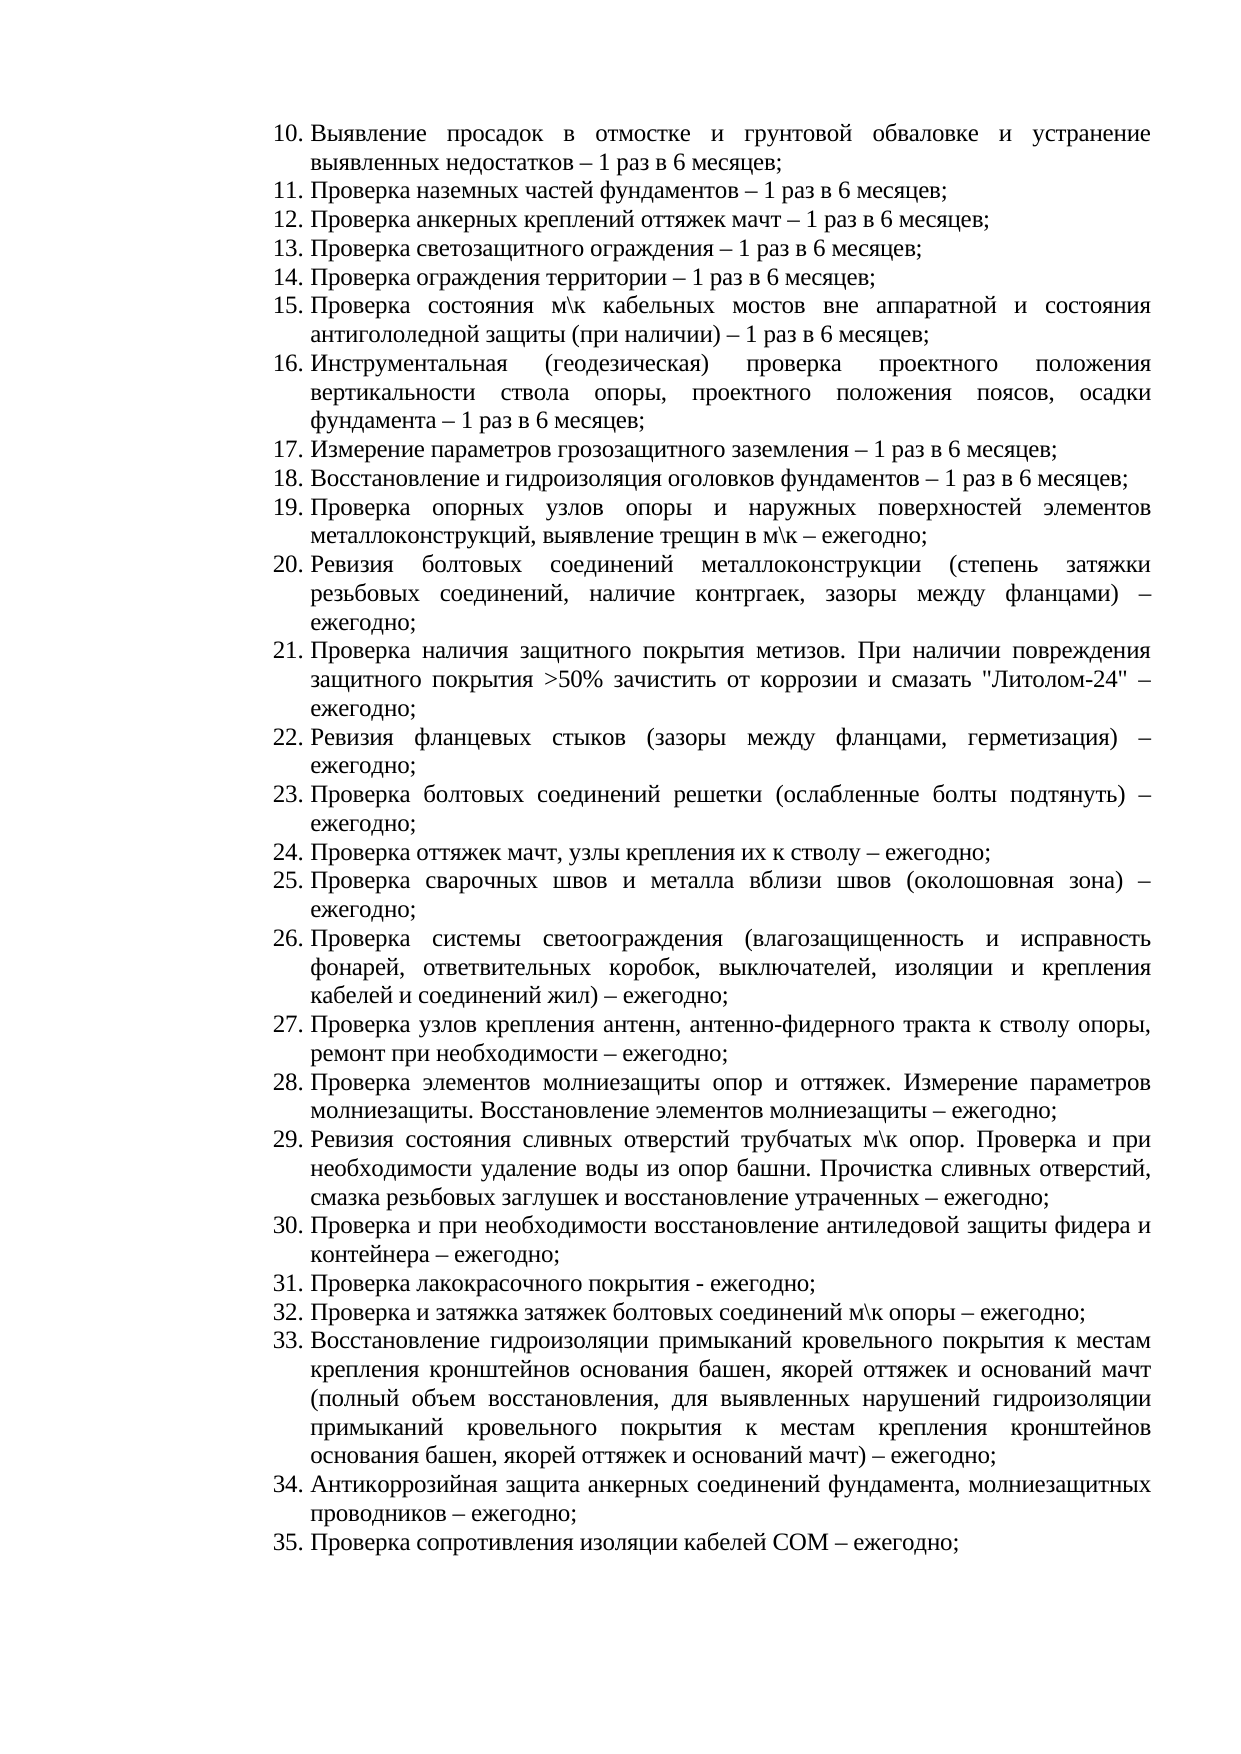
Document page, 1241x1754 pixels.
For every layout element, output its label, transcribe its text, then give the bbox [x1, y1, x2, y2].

list Проверка состояния м\к кабельных мостов вне аппаратной и состояния антигололедной защиты (при наличии) – 1 раз в 6 месяцев; [273, 291, 1152, 348]
list Восстановление гидроизоляции примыканий кровельного покрытия к местам крепления кронштейнов основания башен, якорей оттяжек и оснований мачт (полный объем восстановления, для выявленных нарушений гидроизоляции примыканий кровельного покрытия к местам крепления кронштейнов основания башен, якорей оттяжек и оснований мачт) – ежегодно; [273, 1326, 1152, 1469]
list Проверка сварочных швов и металла вблизи швов (околошовная зона) – ежегодно; [273, 866, 1152, 923]
list Проверка ограждения территории – 1 раз в 6 месяцев; [273, 262, 1152, 291]
list Проверка анкерных креплений оттяжек мачт – 1 раз в 6 месяцев; [273, 204, 1152, 233]
list Ревизия болтовых соединений металлоконструкции (степень затяжки резьбовых соединений, наличие контргаек, зазоры между фланцами) – ежегодно; [273, 549, 1152, 636]
list Проверка сопротивления изоляции кабелей СОМ – ежегодно; [273, 1527, 1152, 1556]
list Восстановление и гидроизоляция оголовков фундаментов – 1 раз в 6 месяцев; [273, 463, 1152, 492]
list Проверка элементов молниезащиты опор и оттяжек. Измерение параметров молниезащиты. Восстановление элементов молниезащиты – ежегодно; [273, 1067, 1152, 1124]
list Проверка оттяжек мачт, узлы крепления их к стволу – ежегодно; [273, 837, 1152, 866]
list Проверка лакокрасочного покрытия - ежегодно; [273, 1268, 1152, 1297]
list Проверка и затяжка затяжек болтовых соединений м\к опоры – ежегодно; [273, 1297, 1152, 1326]
list Проверка наличия защитного покрытия метизов. При наличии повреждения защитного покрытия >50% зачистить от коррозии и смазать "Литолом-24" – ежегодно; [273, 636, 1152, 722]
list Проверка системы светоограждения (влагозащищенность и исправность фонарей, ответвительных коробок, выключателей, изоляции и крепления кабелей и соединений жил) – ежегодно; [273, 923, 1152, 1009]
list Выявление просадок в отмостке и грунтовой обваловке и устранение выявленных недостатков – 1 раз в 6 месяцев; [273, 118, 1152, 176]
list Проверка наземных частей фундаментов – 1 раз в 6 месяцев; [273, 176, 1152, 204]
list Проверка и при необходимости восстановление антиледовой защиты фидера и контейнера – ежегодно; [273, 1211, 1152, 1268]
list Антикоррозийная защита анкерных соединений фундамента, молниезащитных проводников – ежегодно; [273, 1469, 1152, 1527]
list Измерение параметров грозозащитного заземления – 1 раз в 6 месяцев; [273, 434, 1152, 463]
list Инструментальная (геодезическая) проверка проектного положения вертикальности ствола опоры, проектного положения поясов, осадки фундамента – 1 раз в 6 месяцев; [273, 348, 1152, 434]
list Ревизия фланцевых стыков (зазоры между фланцами, герметизация) – ежегодно; [273, 722, 1152, 779]
list Проверка болтовых соединений решетки (ослабленные болты подтянуть) – ежегодно; [273, 779, 1152, 837]
list Ревизия состояния сливных отверстий трубчатых м\к опор. Проверка и при необходимости удаление воды из опор башни. Прочистка сливных отверстий, смазка резьбовых заглушек и восстановление утраченных – ежегодно; [273, 1124, 1152, 1211]
list Проверка узлов крепления антенн, антенно-фидерного тракта к стволу опоры, ремонт при необходимости – ежегодно; [273, 1009, 1152, 1067]
list Проверка светозащитного ограждения – 1 раз в 6 месяцев; [273, 233, 1152, 262]
list Проверка опорных узлов опоры и наружных поверхностей элементов металлоконструкций, выявление трещин в м\к – ежегодно; [273, 492, 1152, 549]
